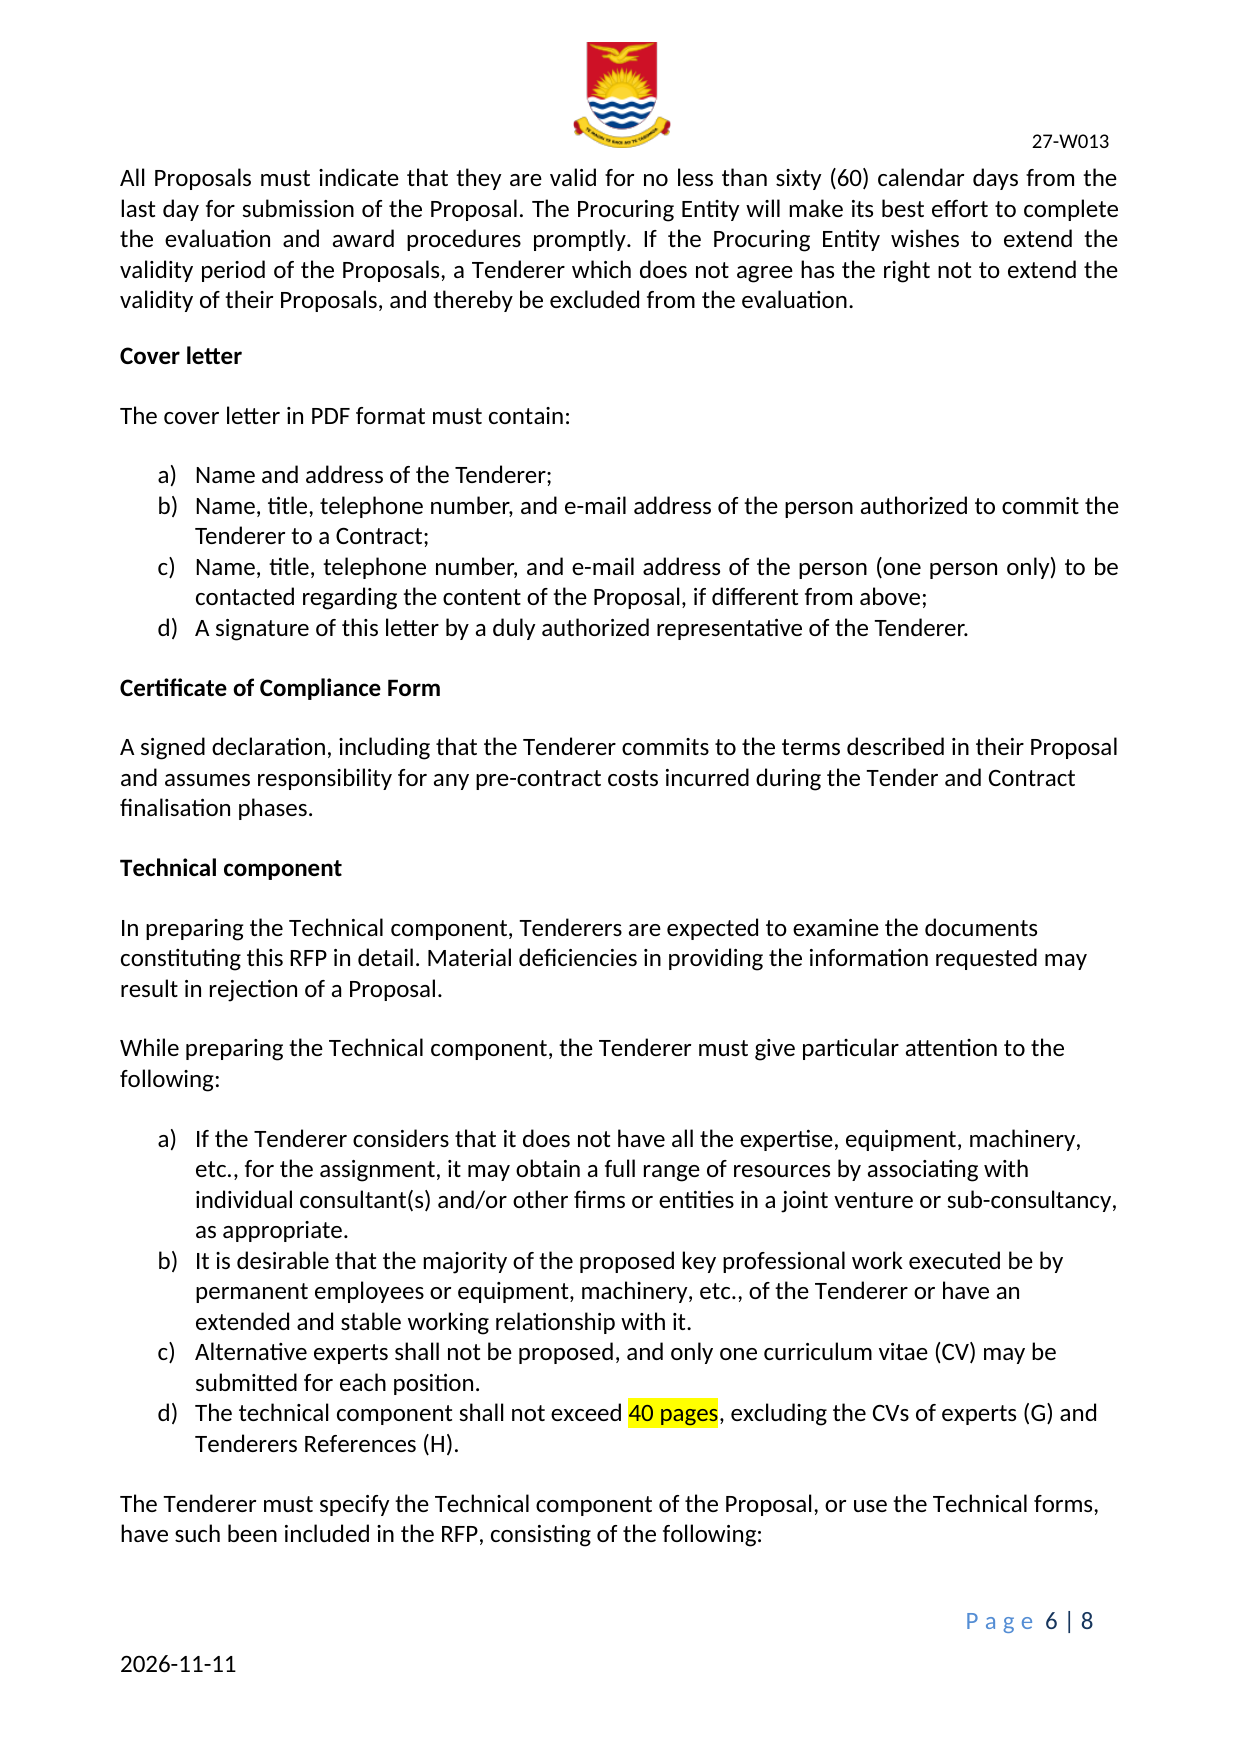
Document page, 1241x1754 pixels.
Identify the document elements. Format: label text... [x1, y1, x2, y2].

list If the Tenderer considers that it does not have all the expertise, equipment, machinery, etc., for the assignment, it may obtain a full range of resources by associating with individual consultant(s) and/or other firms or entities in a joint venture or sub-consultancy, as appropriate. [157, 1123, 1120, 1245]
text In preparing the Technical component, Tenderers are expected to examine the documents constituting this RFP in detail. Material deficiencies in providing the information requested may result in rejection of a Proposal. [120, 912, 1120, 1003]
text The cover letter in PDF format must contain: [120, 400, 1120, 430]
list Alternative experts shall not be proposed, and only one curriculum vitae (CV) may be submitted for each position. [157, 1336, 1120, 1397]
list A signature of this letter by a duly authorized representative of the Tenderer. [157, 612, 1120, 643]
list The technical component shall not exceed 40 pages, excluding the CVs of experts (G) and Tenderers References (H). [157, 1397, 1120, 1458]
picture [573, 42, 671, 148]
text The Tenderer must specify the Technical component of the Proposal, or use the Technical forms, have such been included in the RFP, consisting of the following: [120, 1488, 1120, 1549]
text A signed declaration, including that the Tenderer commits to the terms described in their Proposal and assumes responsibility for any pre-contract costs incurred during the Tender and Contract finalisation phases. [120, 731, 1120, 823]
subtitle Technical component [120, 852, 1120, 883]
list Name, title, telephone number, and e-mail address of the person authorized to commit the Tenderer to a Contract; [157, 490, 1120, 551]
list It is desirable that the majority of the proposed key professional work executed be by permanent employees or equipment, machinery, etc., of the Tenderer or have an extended and stable working relationship with it. [157, 1245, 1120, 1336]
list Name, title, telephone number, and e-mail address of the person (one person only) to be contacted regarding the content of the Proposal, if different from above; [157, 551, 1120, 612]
text While preparing the Technical component, the Tenderer must give particular attention to the following: [120, 1033, 1120, 1094]
subtitle Cover letter [120, 340, 1120, 371]
subtitle Certificate of Compliance Form [120, 672, 1120, 702]
text All Proposals must indicate that they are valid for no less than sixty (60) calendar days from the last day for submission of the Proposal. The Procuring Entity will make its best effort to complete the evaluation and award procedures promptly. If the Procuring Entity wishes to extend the validity period of the Proposals, a Tenderer which does not agree has the right not to extend the validity of their Proposals, and thereby be excluded from the evaluation. [120, 162, 1120, 315]
list Name and address of the Tenderer; [157, 459, 1120, 490]
